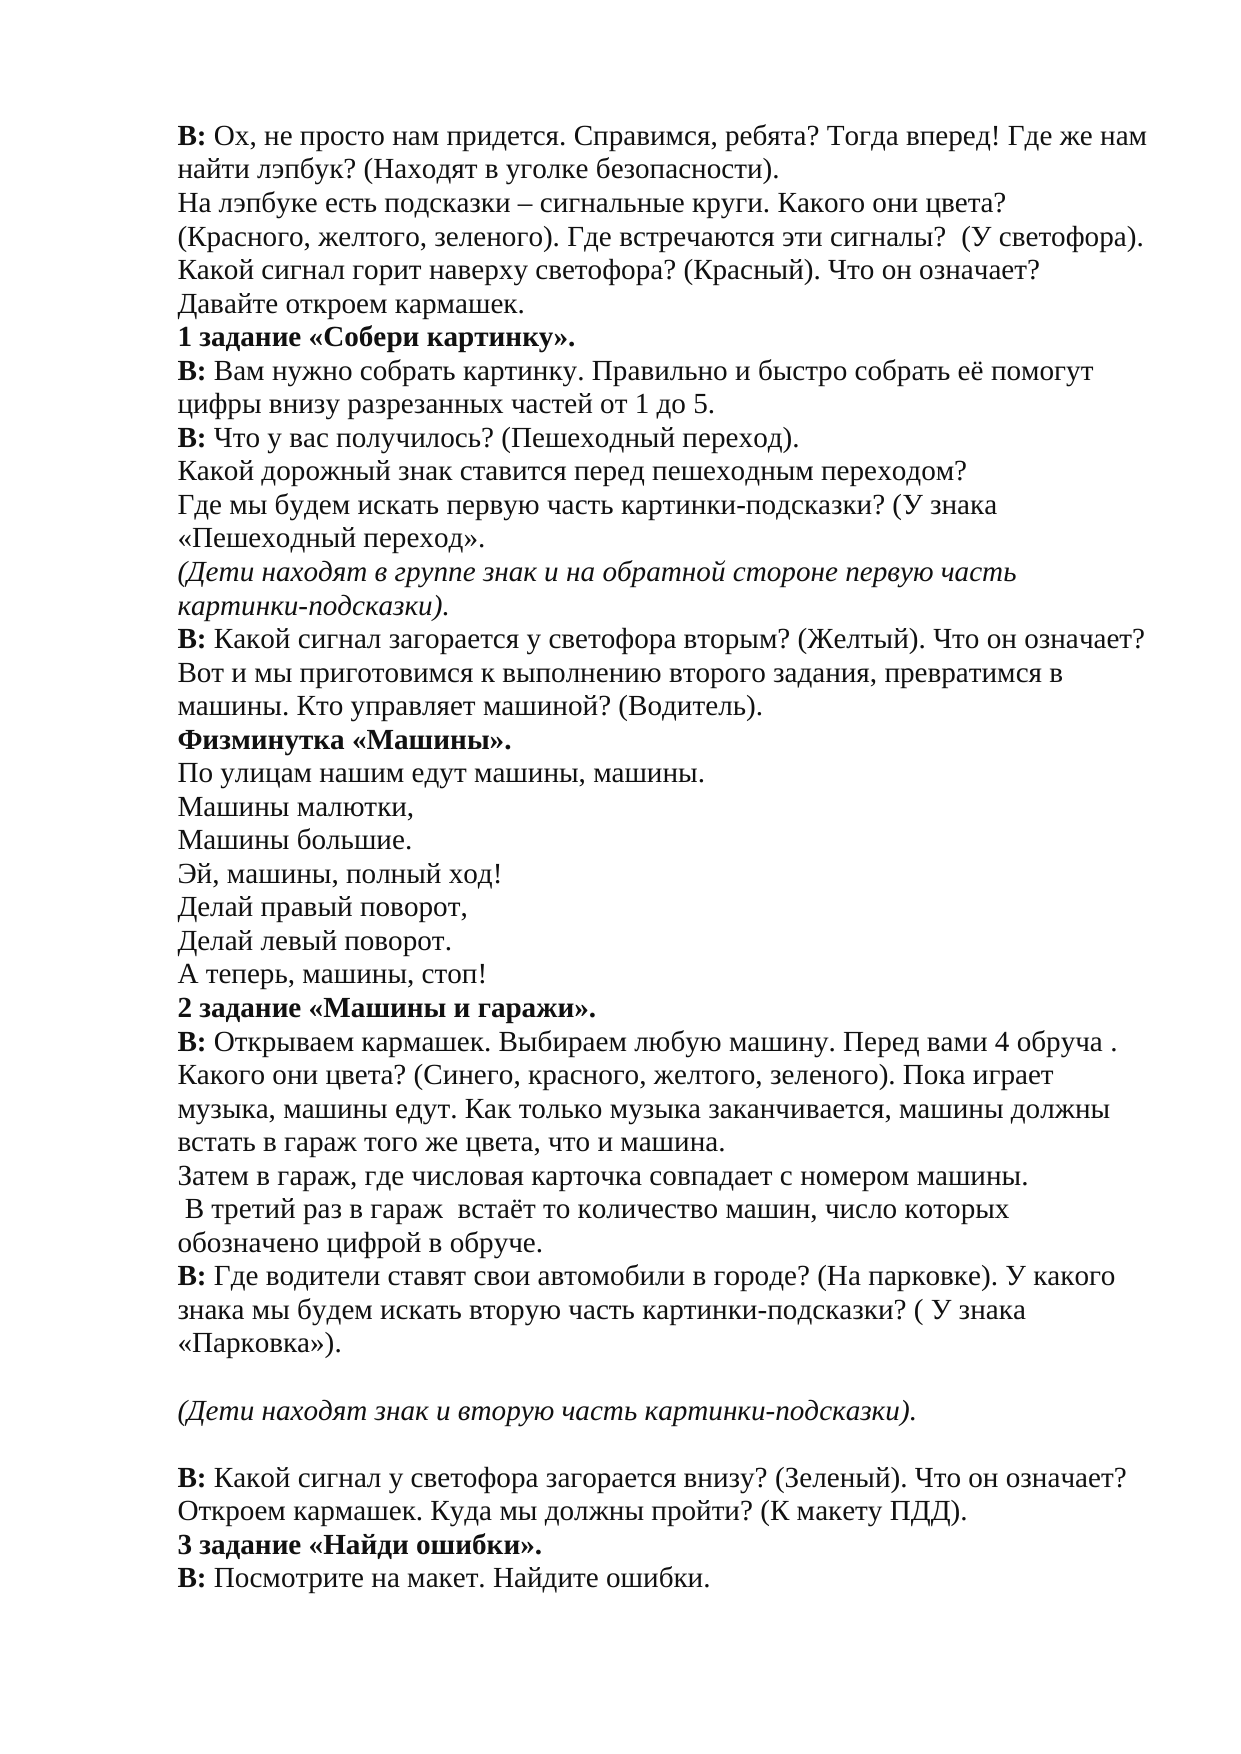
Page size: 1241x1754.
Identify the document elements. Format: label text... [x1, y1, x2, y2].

text В: Вам нужно собрать картинку. Правильно и быстро собрать её помогут цифры внизу разрезанных частей от 1 до 5. [177, 353, 1152, 420]
text Машины большие. [177, 822, 1152, 856]
text (Дети находят знак и вторую часть картинки-подсказки). [177, 1393, 1152, 1426]
text Где мы будем искать первую часть картинки-подсказки? (У знака «Пешеходный переход». [177, 487, 1152, 554]
text Затем в гараж, где числовая карточка совпадает с номером машины. [177, 1158, 1152, 1191]
text Вот и мы приготовимся к выполнению второго задания, превратимся в машины. Кто управляет машиной? (Водитель). [177, 655, 1152, 722]
text Физминутка «Машины». [177, 722, 1152, 755]
text 3 задание «Найди ошибки». [177, 1527, 1152, 1560]
text В: Посмотрите на макет. Найдите ошибки. [177, 1560, 1152, 1594]
text По улицам нашим едут машины, машины. [177, 755, 1152, 789]
text Какой дорожный знак ставится перед пешеходным переходом? [177, 453, 1152, 487]
text В: Открываем кармашек. Выбираем любую машину. Перед вами 4 обруча . Какого они цвета? (Синего, красного, желтого, зеленого). Пока играет музыка, машины едут. Как только музыка заканчивается, машины должны встать в гараж того же цвета, что и машина. [177, 1024, 1152, 1158]
text Делай правый поворот, [177, 889, 1152, 923]
text В: Какой сигнал загорается у светофора вторым? (Желтый). Что он означает? [177, 621, 1152, 655]
text В третий раз в гараж встаёт то количество машин, число которых обозначено цифрой в обруче. [177, 1191, 1152, 1258]
text Эй, машины, полный ход! [177, 856, 1152, 889]
text В: Какой сигнал у светофора загорается внизу? (Зеленый). Что он означает? [177, 1460, 1152, 1493]
text На лэпбуке есть подсказки – сигнальные круги. Какого они цвета? (Красного, желтого, зеленого). Где встречаются эти сигналы? (У светофора). Какой сигнал горит наверху светофора? (Красный). Что он означает? [177, 185, 1152, 286]
text Откроем кармашек. Куда мы должны пройти? (К макету ПДД). [177, 1493, 1152, 1527]
text Машины малютки, [177, 789, 1152, 822]
text А теперь, машины, стоп! [177, 957, 1152, 990]
text 2 задание «Машины и гаражи». [177, 990, 1152, 1024]
text 1 задание «Собери картинку». [177, 319, 1152, 353]
text В: Что у вас получилось? (Пешеходный переход). [177, 420, 1152, 453]
text В: Где водители ставят свои автомобили в городе? (На парковке). У какого знака мы будем искать вторую часть картинки-подсказки? ( У знака «Парковка»). [177, 1258, 1152, 1359]
text В: Ох, не просто нам придется. Справимся, ребята? Тогда вперед! Где же нам найти лэпбук? (Находят в уголке безопасности). [177, 118, 1152, 185]
text (Дети находят в группе знак и на обратной стороне первую часть картинки-подсказки). [177, 554, 1152, 621]
text Давайте откроем кармашек. [177, 286, 1152, 319]
text Делай левый поворот. [177, 923, 1152, 957]
